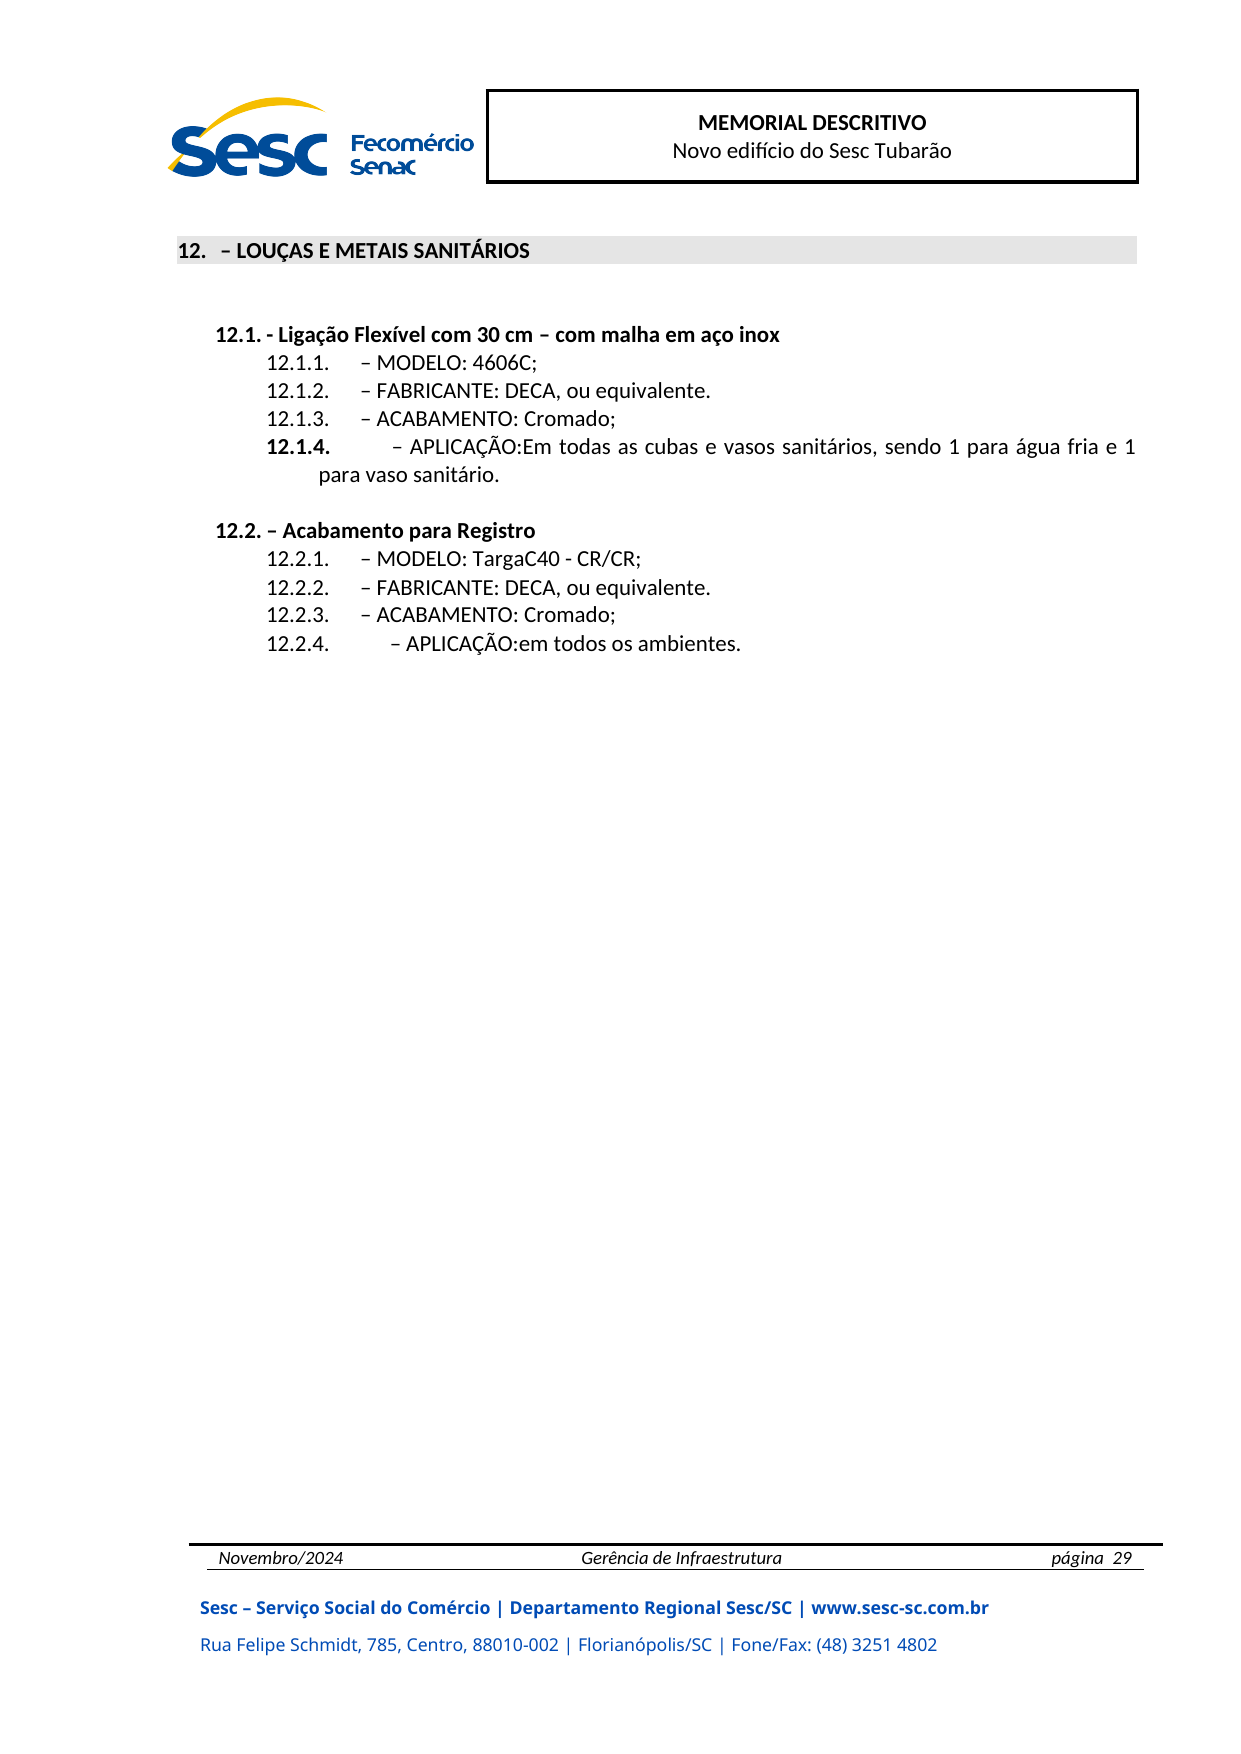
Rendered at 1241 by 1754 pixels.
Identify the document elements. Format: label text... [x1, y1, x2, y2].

subtitle – LOUÇAS E METAIS SANITÁRIOS [177, 236, 1137, 264]
text – ACABAMENTO: Cromado; [266, 404, 1137, 432]
text – ACABAMENTO: Cromado; [266, 601, 1137, 629]
text – FABRICANTE: DECA, ou equivalente. [266, 573, 1137, 601]
list – Acabamento para Registro [215, 517, 1137, 544]
text – APLICAÇÃO:em todos os ambientes. [266, 629, 1137, 657]
text – FABRICANTE: DECA, ou equivalente. [266, 376, 1137, 404]
text – MODELO: TargaC40 - CR/CR; [266, 544, 1137, 573]
picture [163, 91, 488, 181]
text – MODELO: 4606C; [266, 348, 1137, 376]
list - Ligação Flexível com 30 cm – com malha em aço inox [215, 320, 1137, 348]
text – APLICAÇÃO:Em todas as cubas e vasos sanitários, sendo 1 para água fria e 1 para vaso sanitário. [266, 432, 1137, 488]
